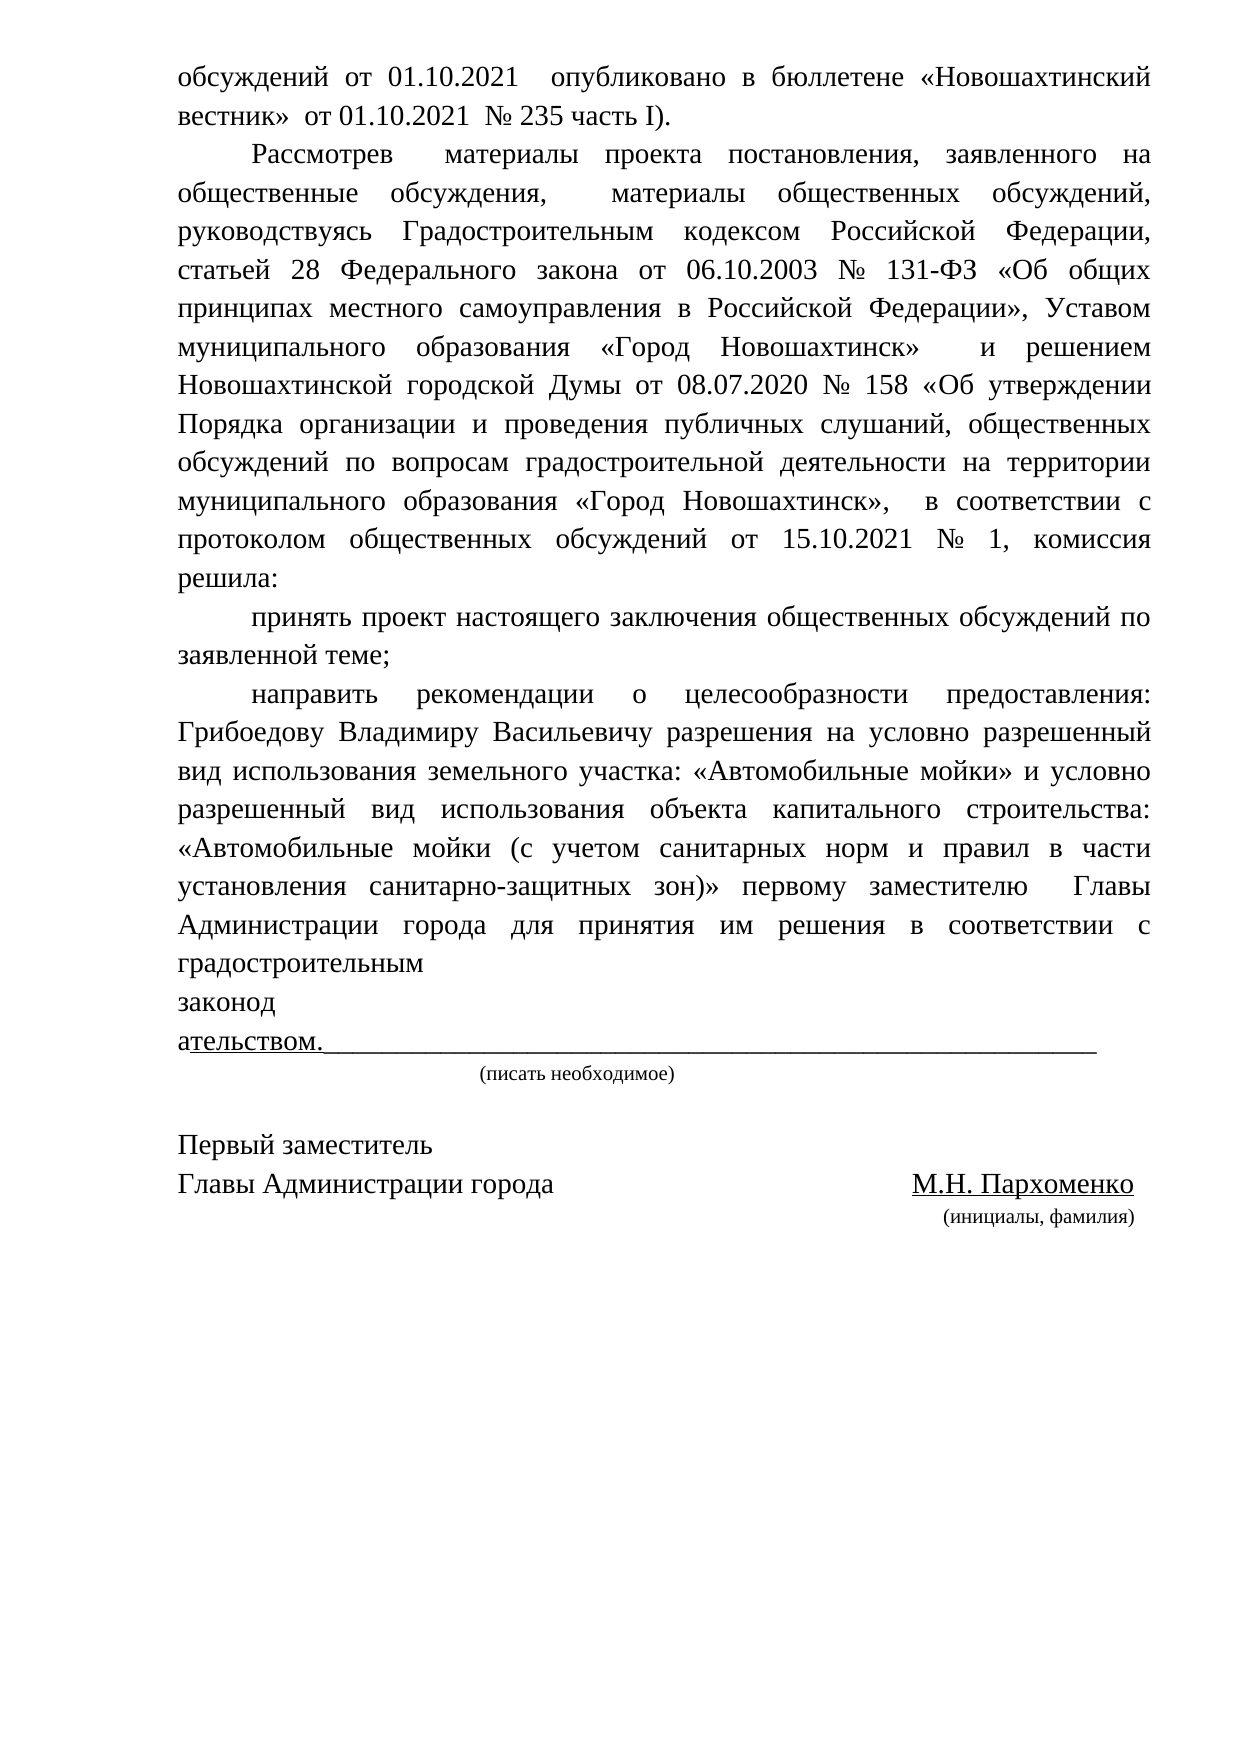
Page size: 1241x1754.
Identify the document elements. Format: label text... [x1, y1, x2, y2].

text (писать необходимое) [177, 1061, 1152, 1085]
text (инициалы, фамилия) [177, 1204, 1152, 1228]
text Первый заместитель [177, 1127, 1152, 1161]
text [177, 59, 1152, 131]
text Рассмотрев материалы проекта постановления, заявленного на общественные обсуждения, материалы общественных обсуждений, руководствуясь Градостроительным кодексом Российской Федерации, статьей 28 Федерального закона от 06.10.2003 № 131-ФЗ «Об общих принципах местного самоуправления в Российской Федерации», Уставом муниципального образования «Город Новошахтинск» и решением Новошахтинской городской Думы от 08.07.2020 № 158 «Об утверждении Порядка организации и проведения публичных слушаний, общественных обсуждений по вопросам градостроительной деятельности на территории муниципального образования «Город Новошахтинск», в соответствии с протоколом общественных обсуждений от 15.10.2021 № 1, комиссия решила: [177, 478, 1152, 594]
text направить рекомендации о целесообразности предоставления: Грибоедову Владимиру Васильевичу разрешения на условно разрешенный вид использования земельного участка: «Автомобильные мойки» и условно разрешенный вид использования объекта капитального строительства: «Автомобильные мойки (с учетом санитарных норм и правил в части установления санитарно-защитных зон)» первому заместителю Главы Администрации города для принятия им решения в соответствии с градостроительным законодательством._____________________________________________________ [177, 676, 1152, 1056]
text Главы Администрации города М.Н. Пархоменко [177, 1166, 1152, 1199]
text принять проект настоящего заключения общественных обсуждений по заявленной теме; [177, 599, 1152, 671]
text Рассмотрев материалы проекта постановления, заявленного на общественные обсуждения, материалы общественных обсуждений, руководствуясь Градостроительным кодексом Российской Федерации, статьей 28 Федерального закона от 06.10.2003 № 131-ФЗ «Об общих принципах местного самоуправления в Российской Федерации», Уставом муниципального образования «Город Новошахтинск» и решением Новошахтинской городской Думы от 08.07.2020 № 158 «Об утверждении Порядка организации и проведения публичных слушаний, общественных обсуждений по вопросам градостроительной деятельности на территории муниципального образования «Город Новошахтинск», в соответствии с протоколом общественных обсуждений от 15.10.2021 № 1, комиссия решила: [177, 136, 1152, 406]
